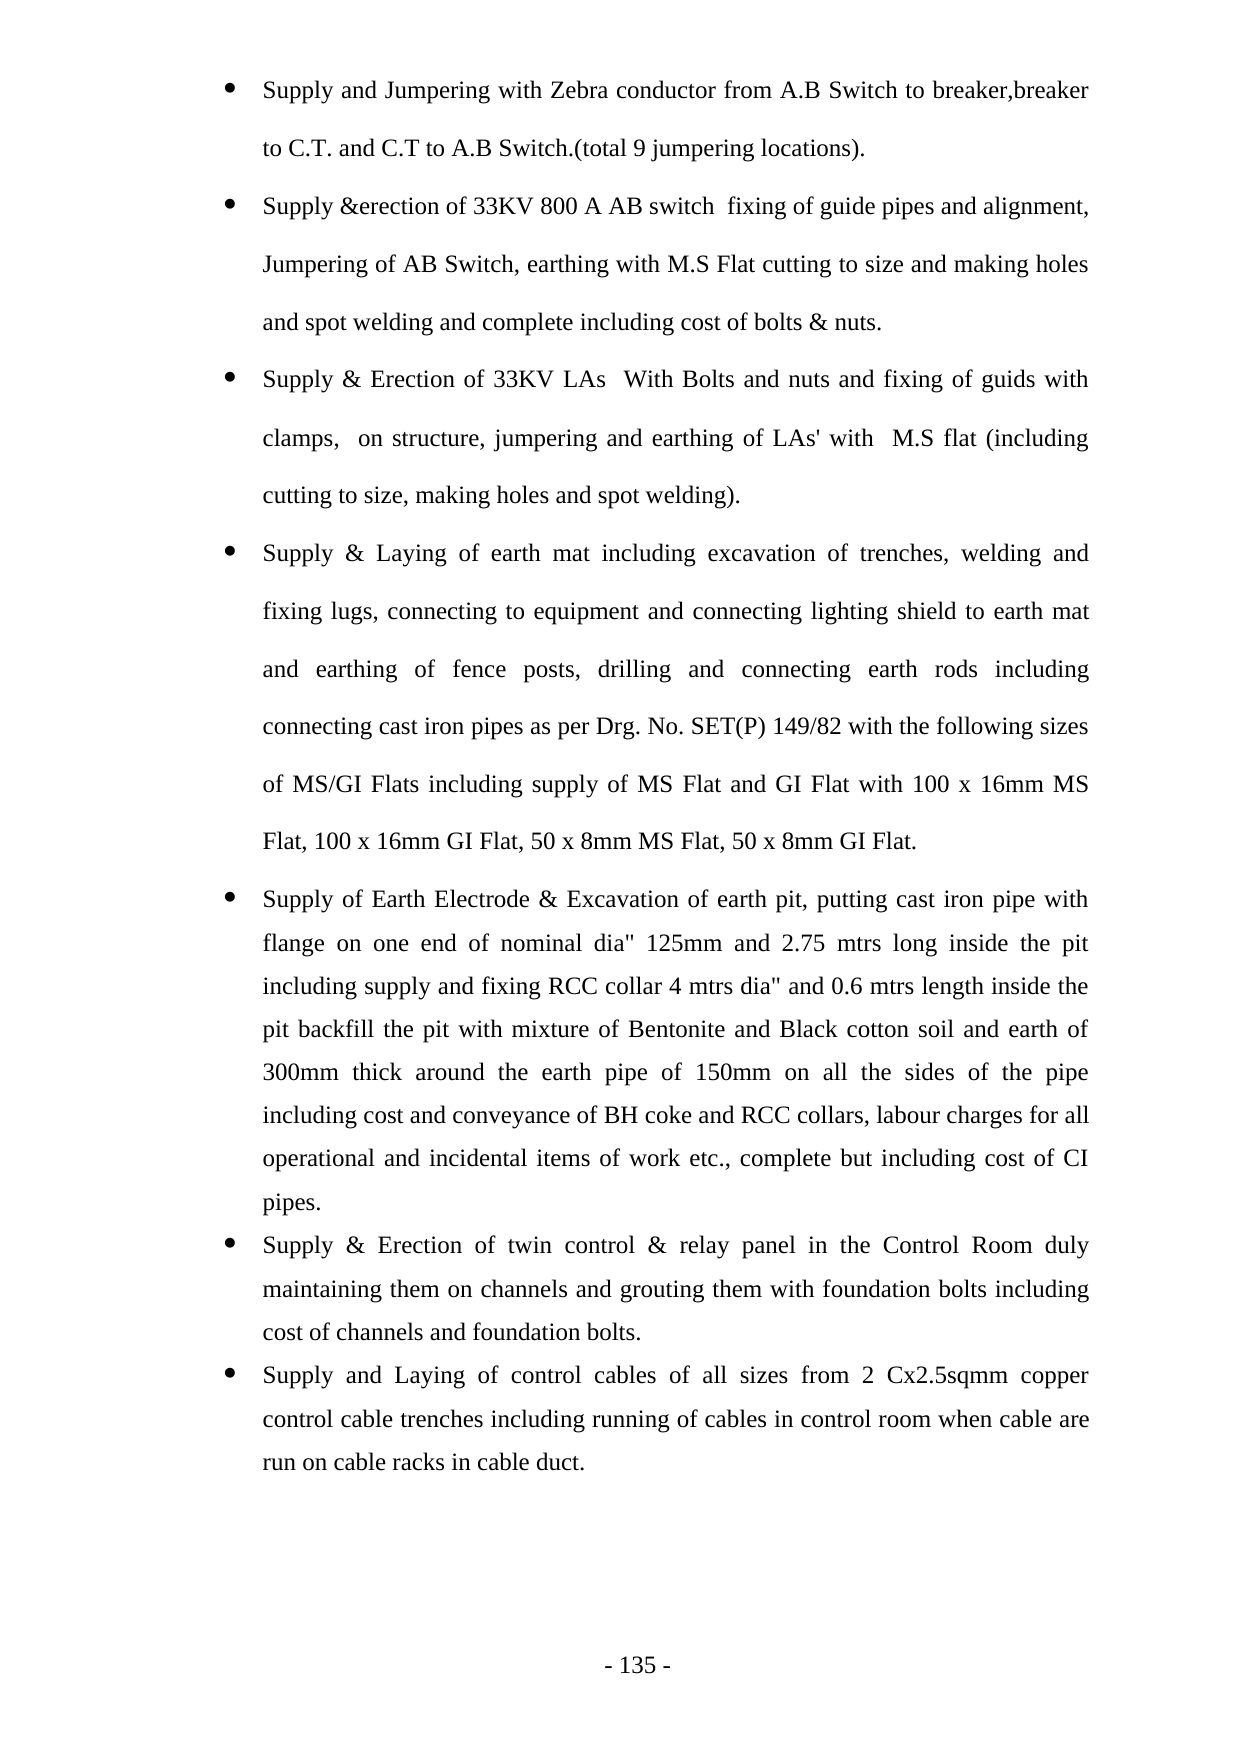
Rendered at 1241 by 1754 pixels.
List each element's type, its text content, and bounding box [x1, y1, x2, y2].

list Supply &erection of 33KV 800 A AB switch fixing of guide pipes and alignment, Jumpering of AB Switch, earthing with M.S Flat cutting to size and making holes and spot welding and complete including cost of bolts & nuts. [225, 191, 1090, 336]
list Supply of Earth Electrode & Excavation of earth pit, putting cast iron pipe with flange on one end of nominal dia" 125mm and 2.75 mtrs long inside the pit including supply and fixing RCC collar 4 mtrs dia" and 0.6 mtrs length inside the pit backfill the pit with mixture of Bentonite and Black cotton soil and earth of 300mm thick around the earth pipe of 150mm on all the sides of the pipe including cost and conveyance of BH coke and RCC collars, labour charges for all operational and incidental items of work etc., complete but including cost of CI pipes. [225, 884, 1090, 1215]
list Supply & Erection of twin control & relay panel in the Control Room duly maintaining them on channels and grouting them with foundation bolts including cost of channels and foundation bolts. [225, 1230, 1090, 1346]
list Supply and Laying of control cables of all sizes from 2 Cx2.5sqmm copper control cable trenches including running of cables in control room when cable are run on cable racks in cable duct. [225, 1360, 1090, 1476]
list Supply & Laying of earth mat including excavation of trenches, welding and fixing lugs, connecting to equipment and connecting lighting shield to earth mat and earthing of fence posts, drilling and connecting earth rods including connecting cast iron pipes as per Drg. No. SET(P) 149/82 with the following sizes of MS/GI Flats including supply of MS Flat and GI Flat with 100 x 16mm MS Flat, 100 x 16mm GI Flat, 50 x 8mm MS Flat, 50 x 8mm GI Flat. [225, 538, 1090, 855]
list Supply and Jumpering with Zebra conductor from A.B Switch to breaker,breaker to C.T. and C.T to A.B Switch.(total 9 jumpering locations). [225, 75, 1090, 162]
list Supply & Erection of 33KV LAs With Bolts and nuts and fixing of guids with clamps, on structure, jumpering and earthing of LAs' with M.S flat (including cutting to size, making holes and spot welding). [225, 364, 1090, 509]
